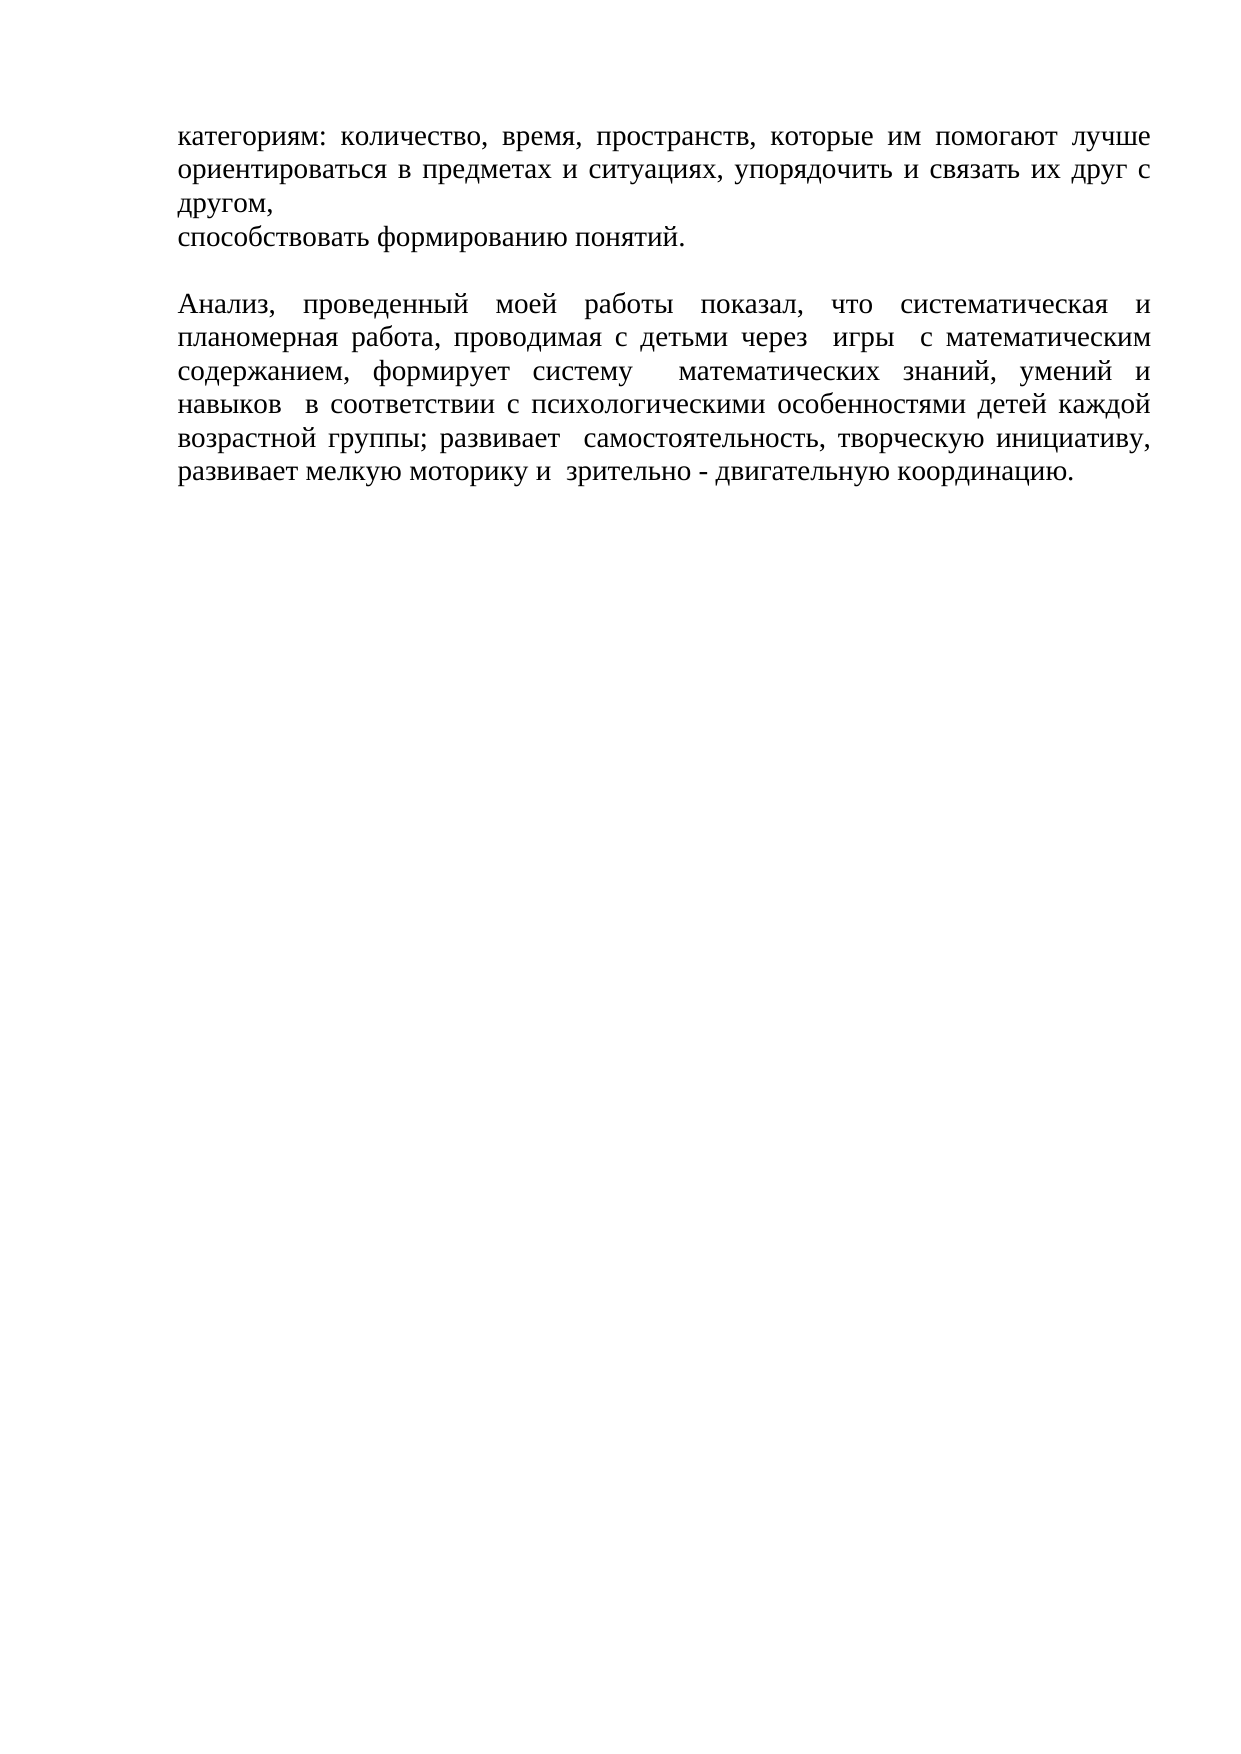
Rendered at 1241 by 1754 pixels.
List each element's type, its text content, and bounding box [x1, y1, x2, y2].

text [177, 118, 1152, 219]
text способствовать формированию понятий. [177, 219, 1152, 252]
text Анализ, проведенный моей работы показал, что систематическая и планомерная работа, проводимая с детьми через игры с математическим содержанием, формирует систему математических знаний, умений и навыков в соответствии с психологическими особенностями детей каждой возрастной группы; развивает самостоятельность, творческую инициативу, развивает мелкую моторику и зрительно - двигательную координацию. [177, 286, 1152, 487]
